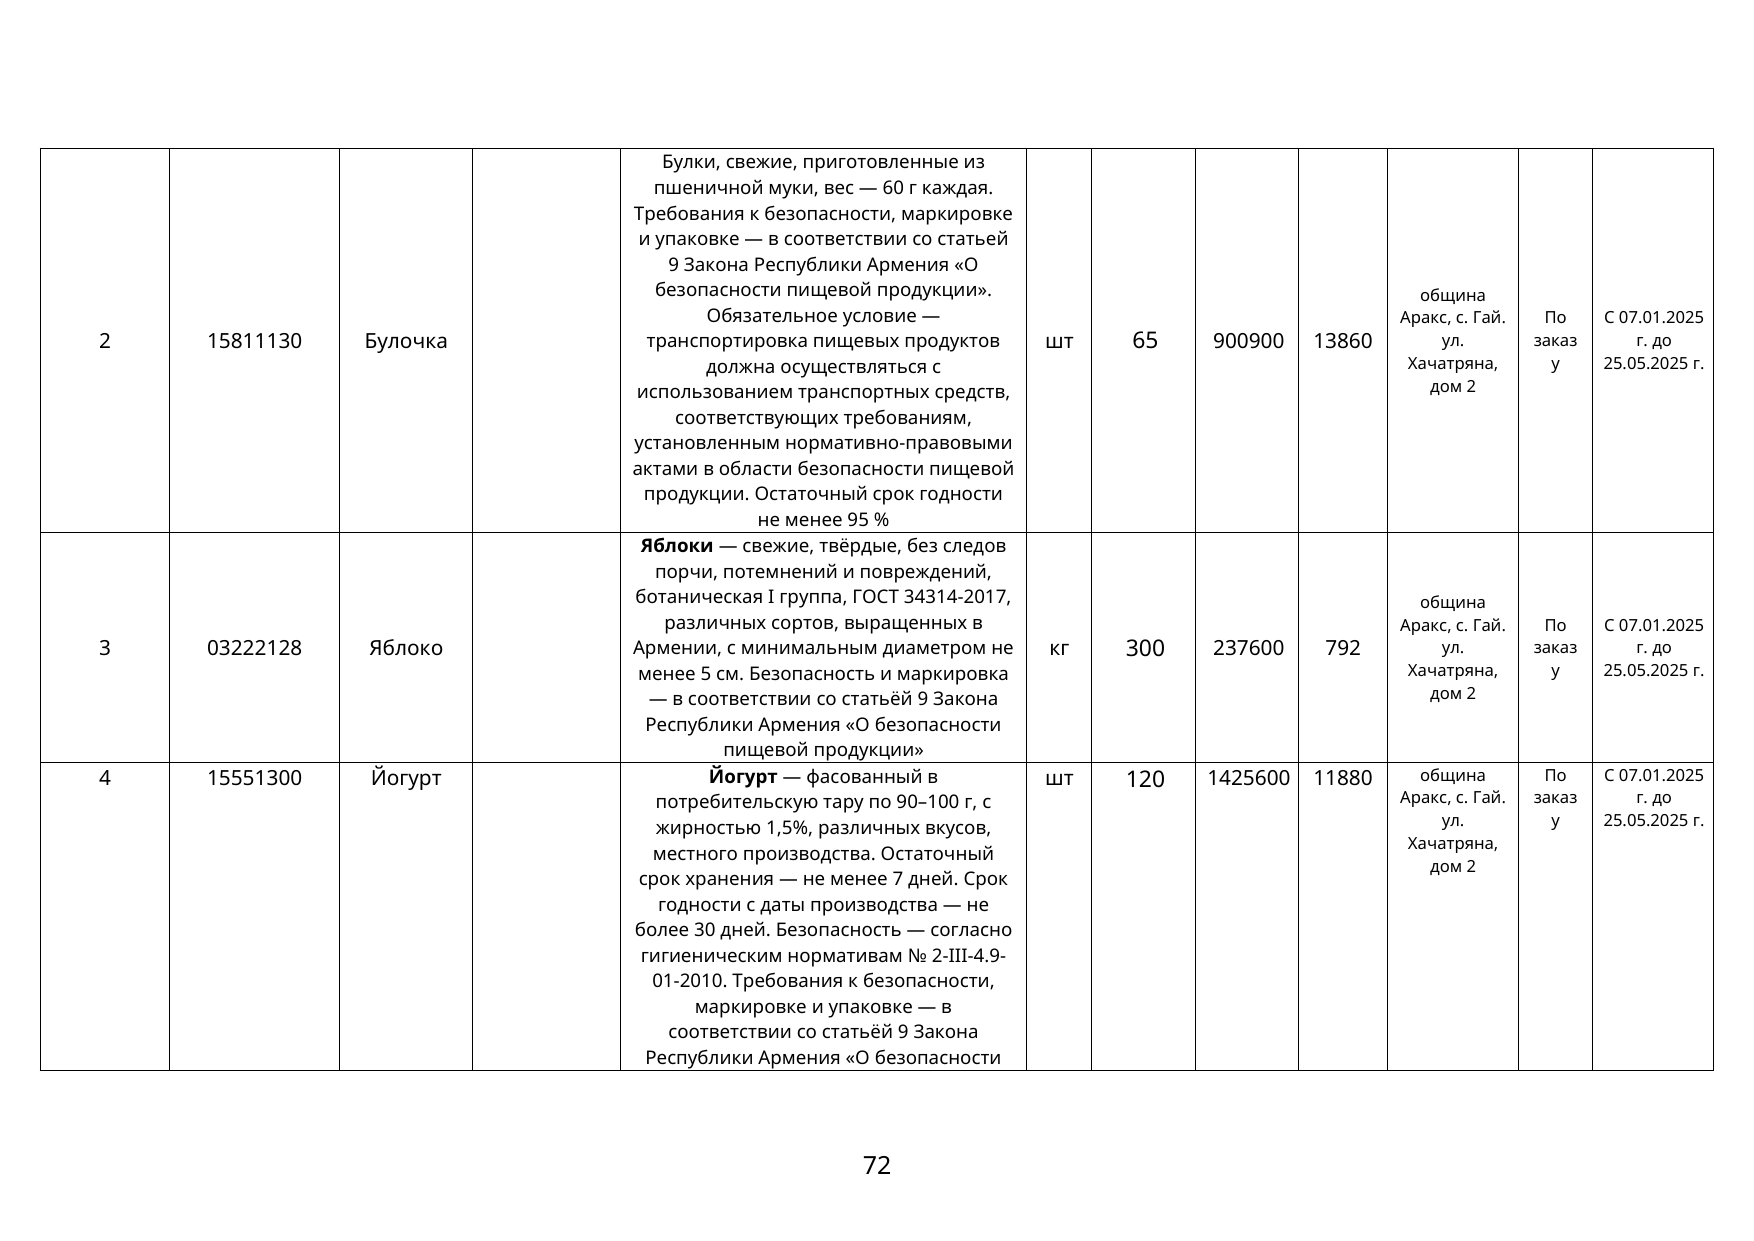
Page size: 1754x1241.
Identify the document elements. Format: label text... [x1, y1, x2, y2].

table_cell 11880 [1299, 763, 1387, 1069]
table_cell С 07.01.2025 г. до 25.05.2025 г. [1593, 149, 1713, 532]
table_cell 03222128 [170, 533, 339, 762]
table_cell 792 [1299, 533, 1387, 762]
table_cell община Аракс, с. Гай. ул. Хачатряна, дом 2 [1388, 149, 1518, 532]
table_cell Яблоки — свежие, твёрдые, без следов порчи, потемнений и повреждений, ботаническая I группа, ГОСТ 34314-2017, различных сортов, выращенных в Армении, с минимальным диаметром не менее 5 см. Безопасность и маркировка — в соответствии со статьёй 9 Закона Республики Армения «О безопасности пищевой продукции» [621, 533, 1026, 762]
table_cell 4 [41, 763, 169, 1069]
table_cell С 07.01.2025 г. до 25.05.2025 г. [1593, 533, 1713, 762]
table_cell 2 [41, 149, 169, 532]
table_cell 120 [1092, 763, 1195, 1069]
table_cell Йогурт [340, 763, 472, 1069]
table_cell 13860 [1299, 149, 1387, 532]
table_cell шт [1027, 763, 1091, 1069]
table_cell кг [1027, 533, 1091, 762]
table_cell община Аракс, с. Гай. ул. Хачатряна, дом 2 [1388, 533, 1518, 762]
table_cell 15551300 [170, 763, 339, 1069]
table_cell [473, 533, 620, 762]
table_cell [473, 149, 620, 532]
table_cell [621, 763, 1026, 1069]
table_cell 65 [1092, 149, 1195, 532]
table_cell 1425600 [1196, 763, 1298, 1069]
table_cell 237600 [1196, 533, 1298, 762]
table_cell По заказу [1519, 533, 1592, 762]
table_cell Булки, свежие, приготовленные из пшеничной муки, вес — 60 г каждая. Требования к безопасности, маркировке и упаковке — в соответствии со статьей 9 Закона Республики Армения «О безопасности пищевой продукции». Обязательное условие — транспортировка пищевых продуктов должна осуществляться с использованием транспортных средств, соответствующих требованиям, установленным нормативно-правовыми актами в области безопасности пищевой продукции. Остаточный срок годности не менее 95 % [621, 149, 1026, 532]
table_cell 3 [41, 533, 169, 762]
table_cell 900900 [1196, 149, 1298, 532]
table_cell 300 [1092, 533, 1195, 762]
table_cell 15811130 [170, 149, 339, 532]
table_cell Булочка [340, 149, 472, 532]
table_cell По заказу [1519, 149, 1592, 532]
table_cell [473, 763, 620, 1069]
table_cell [1388, 763, 1518, 1069]
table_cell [1593, 763, 1713, 1069]
table_cell Яблоко [340, 533, 472, 762]
table_cell шт [1027, 149, 1091, 532]
table_cell По заказу [1519, 763, 1592, 1069]
